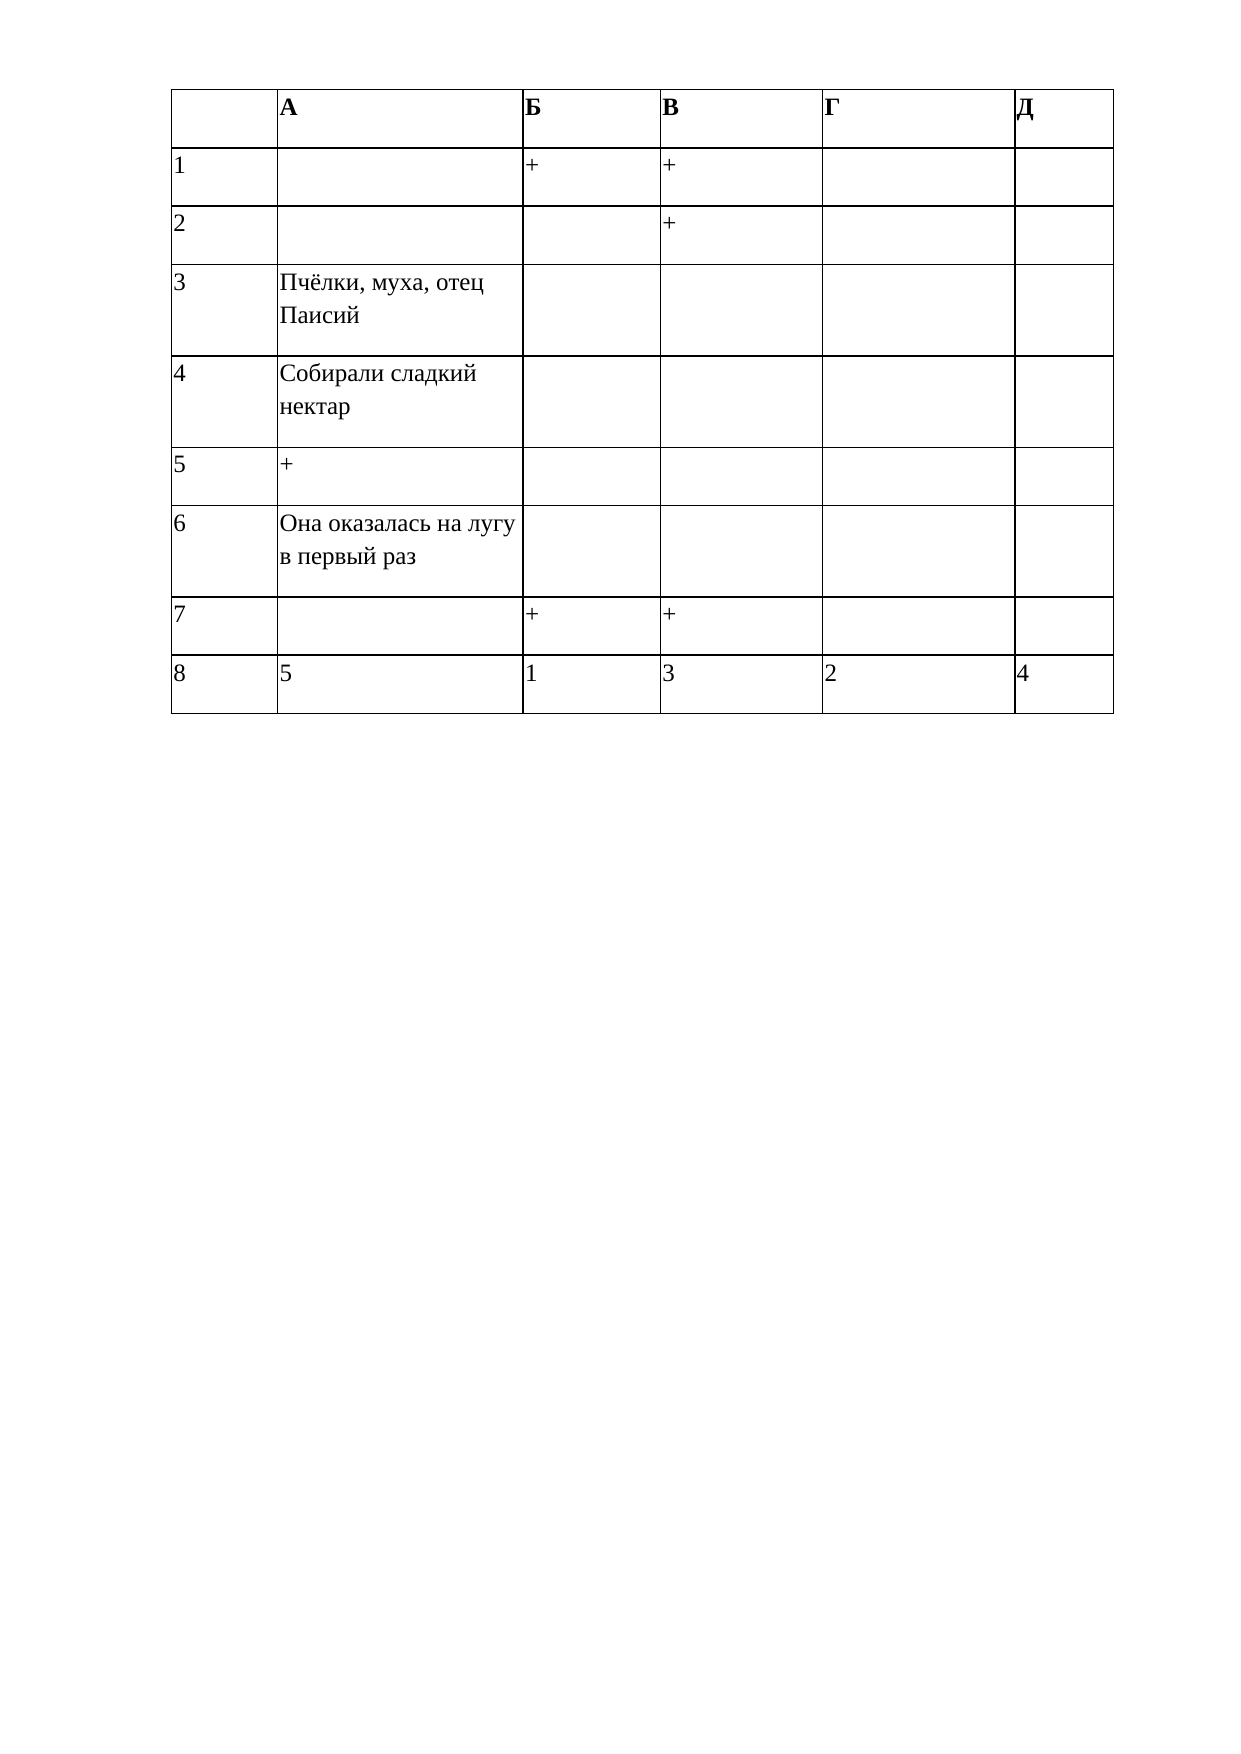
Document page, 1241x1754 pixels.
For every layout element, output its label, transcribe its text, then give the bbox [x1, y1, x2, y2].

table_cell + [278, 448, 522, 505]
table_cell + [524, 149, 660, 205]
table_cell [278, 598, 522, 654]
table_cell Собирали сладкий нектар [278, 357, 522, 446]
table_cell + [524, 598, 660, 654]
table_cell [661, 448, 822, 505]
table_cell [278, 207, 522, 264]
table_cell Она оказалась на лугу в первый раз [278, 506, 522, 596]
table_cell 5 [278, 656, 522, 713]
table_cell [823, 506, 1014, 596]
table_cell 7 [172, 598, 277, 654]
table_cell [1016, 149, 1113, 205]
table_header Д [1016, 90, 1113, 147]
table_cell [1016, 357, 1113, 446]
table_cell [823, 357, 1014, 446]
table_header А [278, 90, 522, 147]
table_cell 1 [172, 149, 277, 205]
table_cell [823, 265, 1014, 355]
table_cell 2 [823, 656, 1014, 713]
table_cell [1016, 598, 1113, 654]
table_cell [524, 506, 660, 596]
table_cell [823, 207, 1014, 264]
table_cell 4 [172, 357, 277, 446]
table_cell [661, 506, 822, 596]
table_cell + [661, 207, 822, 264]
table_cell [823, 598, 1014, 654]
table_cell 3 [172, 265, 277, 355]
table_cell 6 [172, 506, 277, 596]
table_cell 4 [1016, 656, 1113, 713]
table_cell [661, 265, 822, 355]
table_header [172, 90, 277, 147]
table_cell [1016, 265, 1113, 355]
table_cell + [661, 149, 822, 205]
table_cell Пчёлки, муха, отец Паисий [278, 265, 522, 355]
table_cell 5 [172, 448, 277, 505]
table_cell [524, 265, 660, 355]
table_header В [661, 90, 822, 147]
table_cell 3 [661, 656, 822, 713]
table_cell [1016, 448, 1113, 505]
table_cell [823, 448, 1014, 505]
table_cell 1 [524, 656, 660, 713]
table_cell [823, 149, 1014, 205]
table_cell [661, 357, 822, 446]
table_header Б [524, 90, 660, 147]
table_cell [1016, 506, 1113, 596]
table_cell [278, 149, 522, 205]
table_cell [524, 448, 660, 505]
table_cell [524, 357, 660, 446]
table_cell 2 [172, 207, 277, 264]
table_cell [524, 207, 660, 264]
table_cell [1016, 207, 1113, 264]
table_cell 8 [172, 656, 277, 713]
table_cell + [661, 598, 822, 654]
table_header Г [823, 90, 1014, 147]
